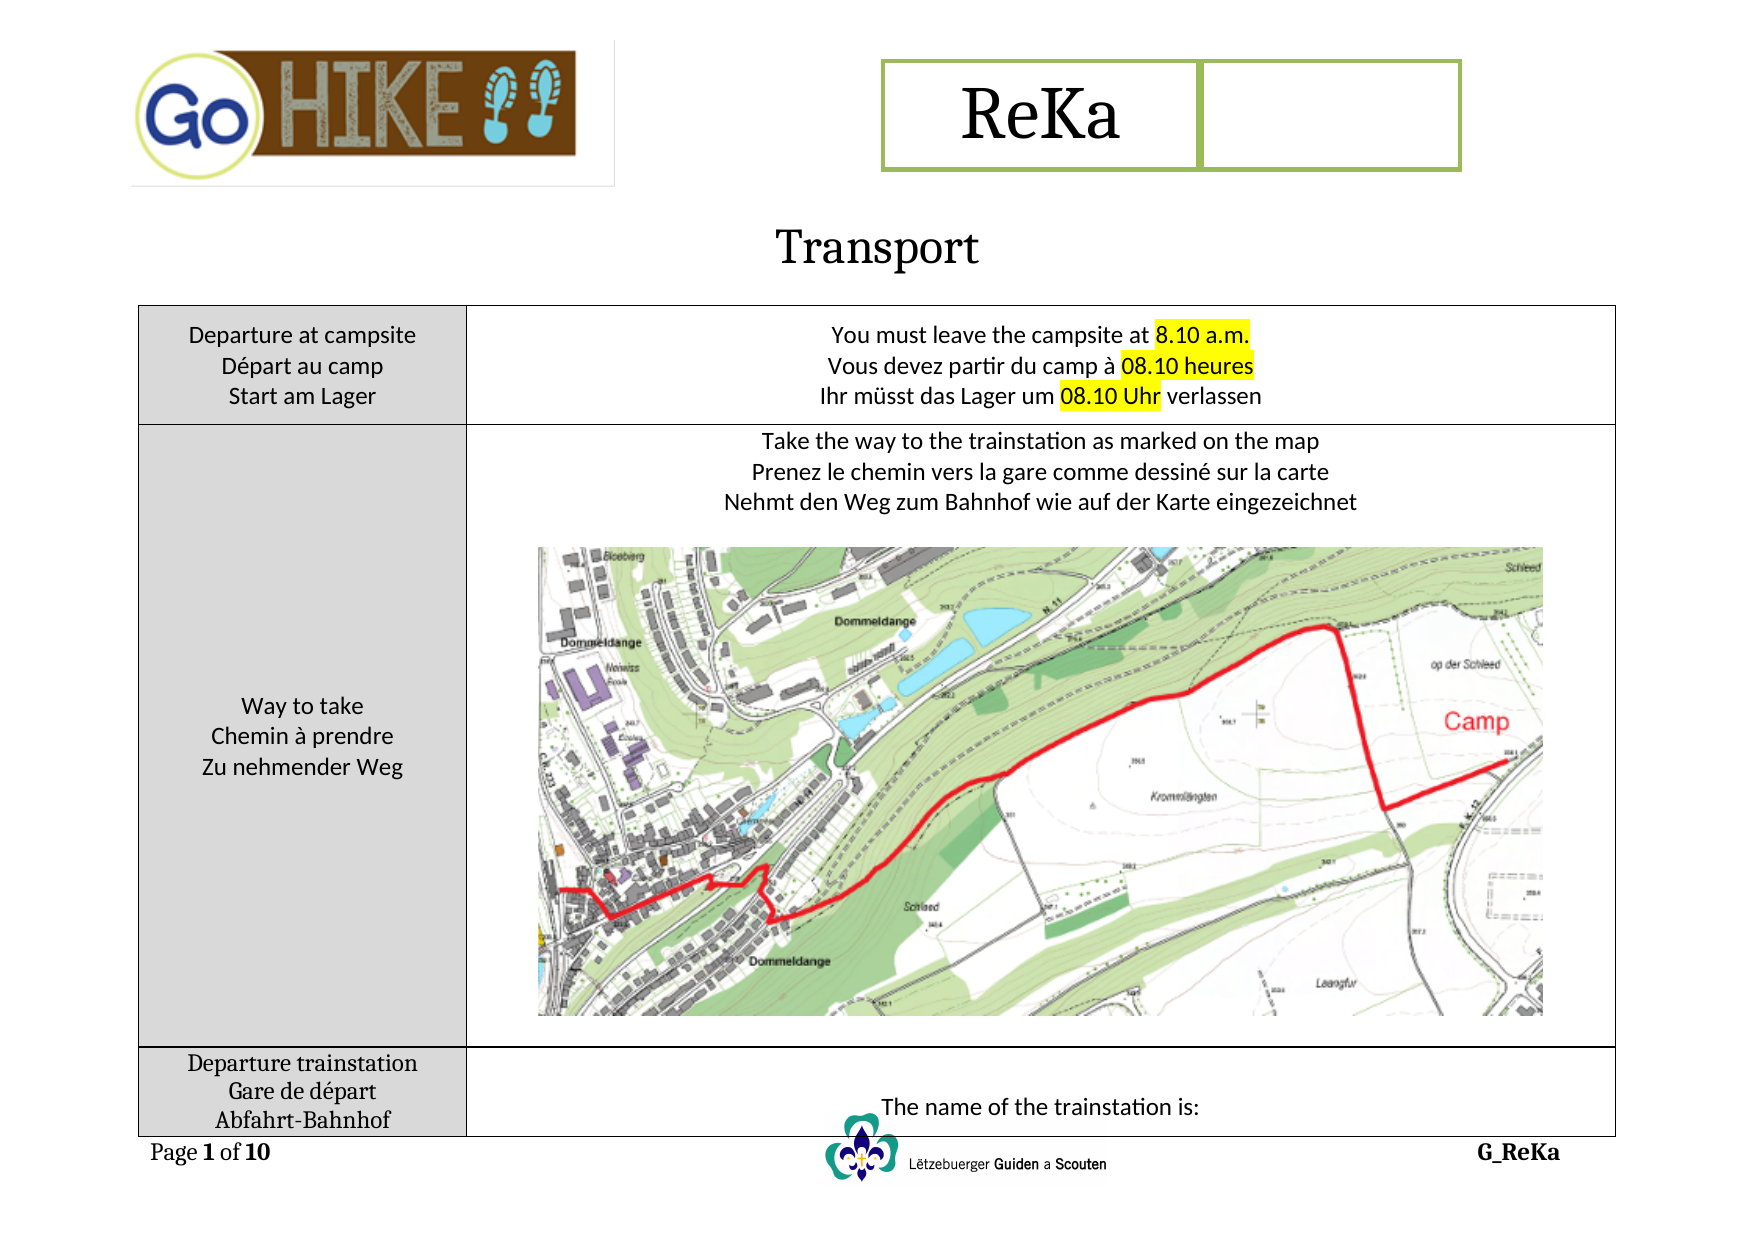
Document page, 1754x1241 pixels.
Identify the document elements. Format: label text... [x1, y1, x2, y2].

table_cell The name of the trainstation is: Le nom de la gare est: Der Name des Bahnhofs ist: Dommeldange [467, 1048, 1615, 1136]
table_cell Way to take Chemin à prendre Zu nehmender Weg [139, 425, 466, 1046]
text Transport [150, 218, 1604, 276]
picture [131, 40, 618, 188]
table_cell Take the way to the trainstation as marked on the map Prenez le chemin vers la gare comme dessiné sur la carte Nehmt den Weg zum Bahnhof wie auf der Karte eingezeichnet [467, 425, 1615, 1046]
table_cell Departure trainstation Gare de départ Abfahrt-Bahnhof [139, 1048, 466, 1136]
table_header You must leave the campsite at 8.10 a.m. Vous devez partir du camp à 08.10 heures Ihr müsst das Lager um 08.10 Uhr verlassen [467, 306, 1615, 424]
picture [823, 1137, 1107, 1187]
table_header Departure at campsite Départ au camp Start am Lager [139, 306, 466, 424]
picture [538, 547, 1543, 1016]
